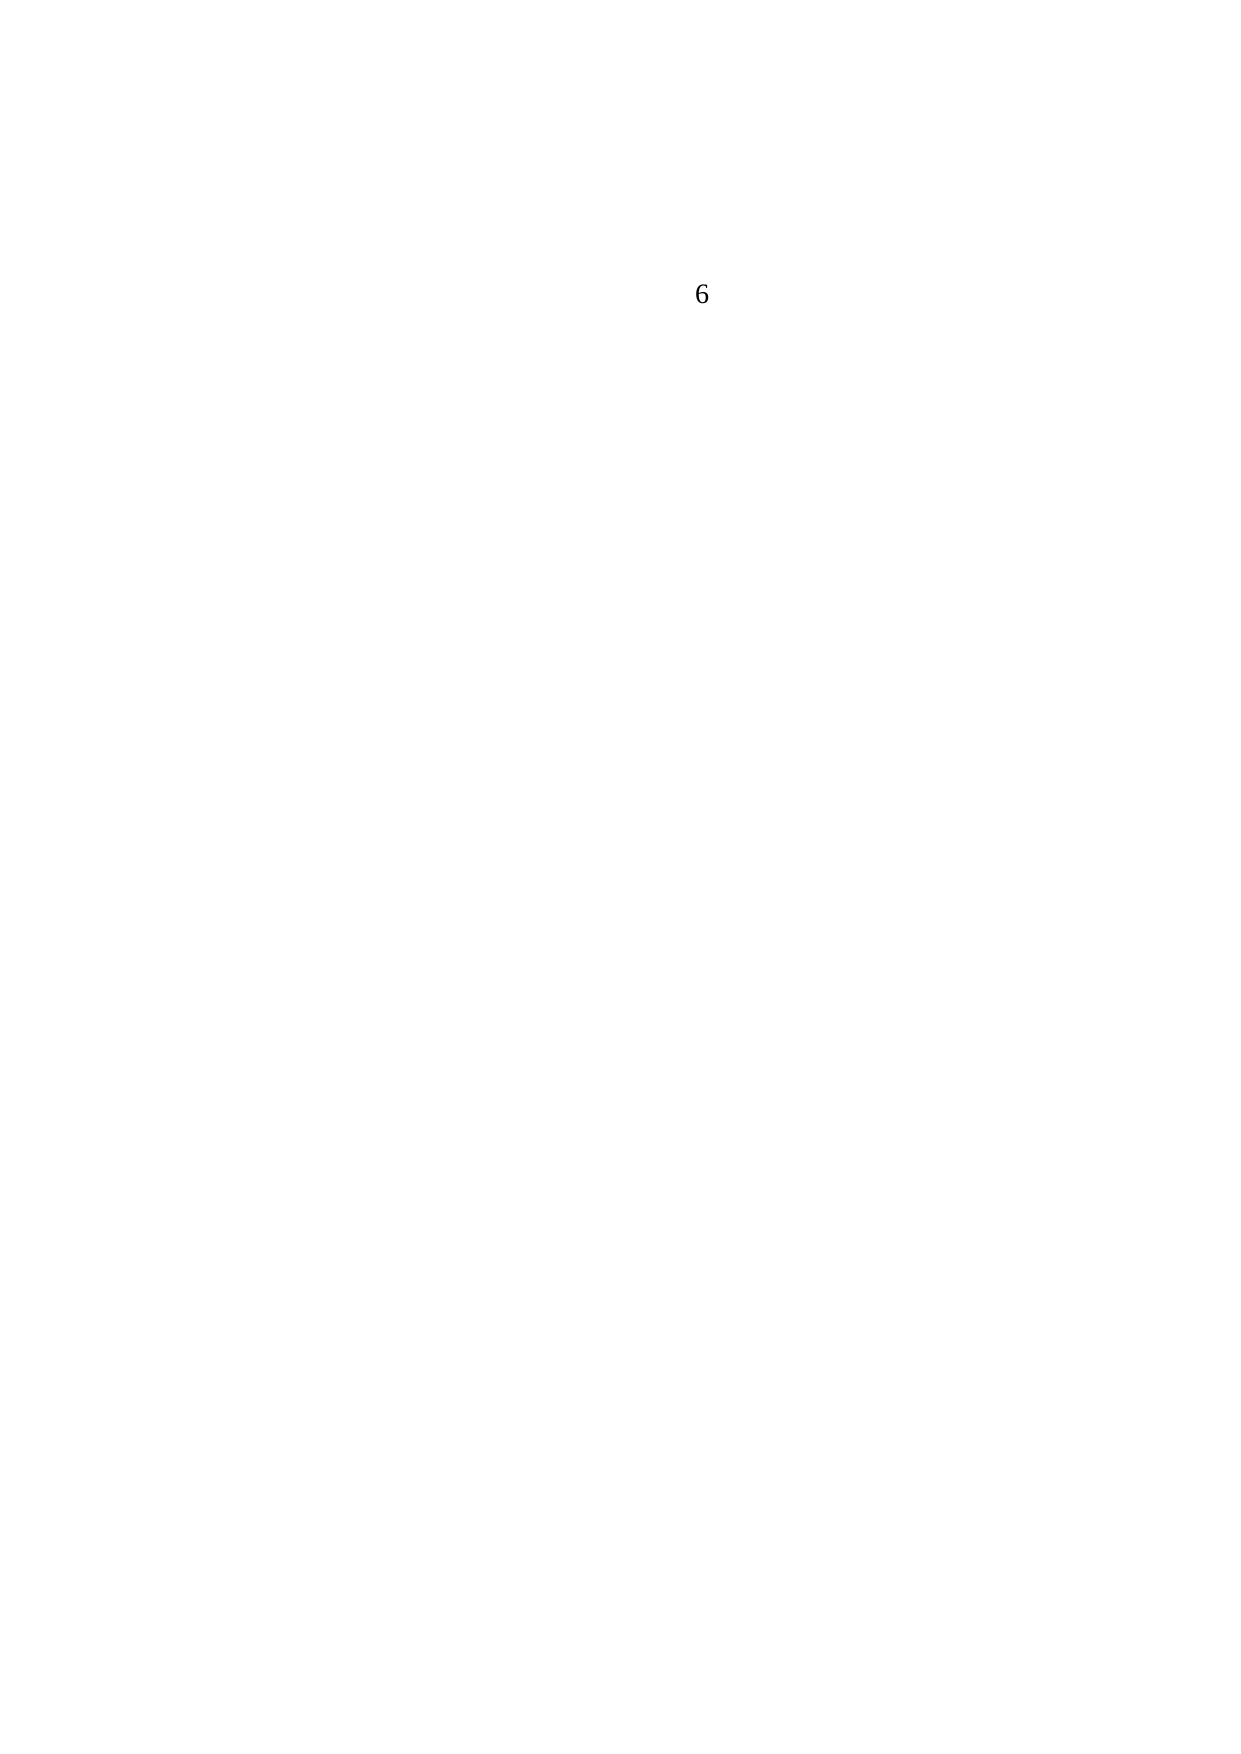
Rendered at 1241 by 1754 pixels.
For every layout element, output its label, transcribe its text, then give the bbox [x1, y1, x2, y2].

text 6 [252, 277, 1152, 309]
